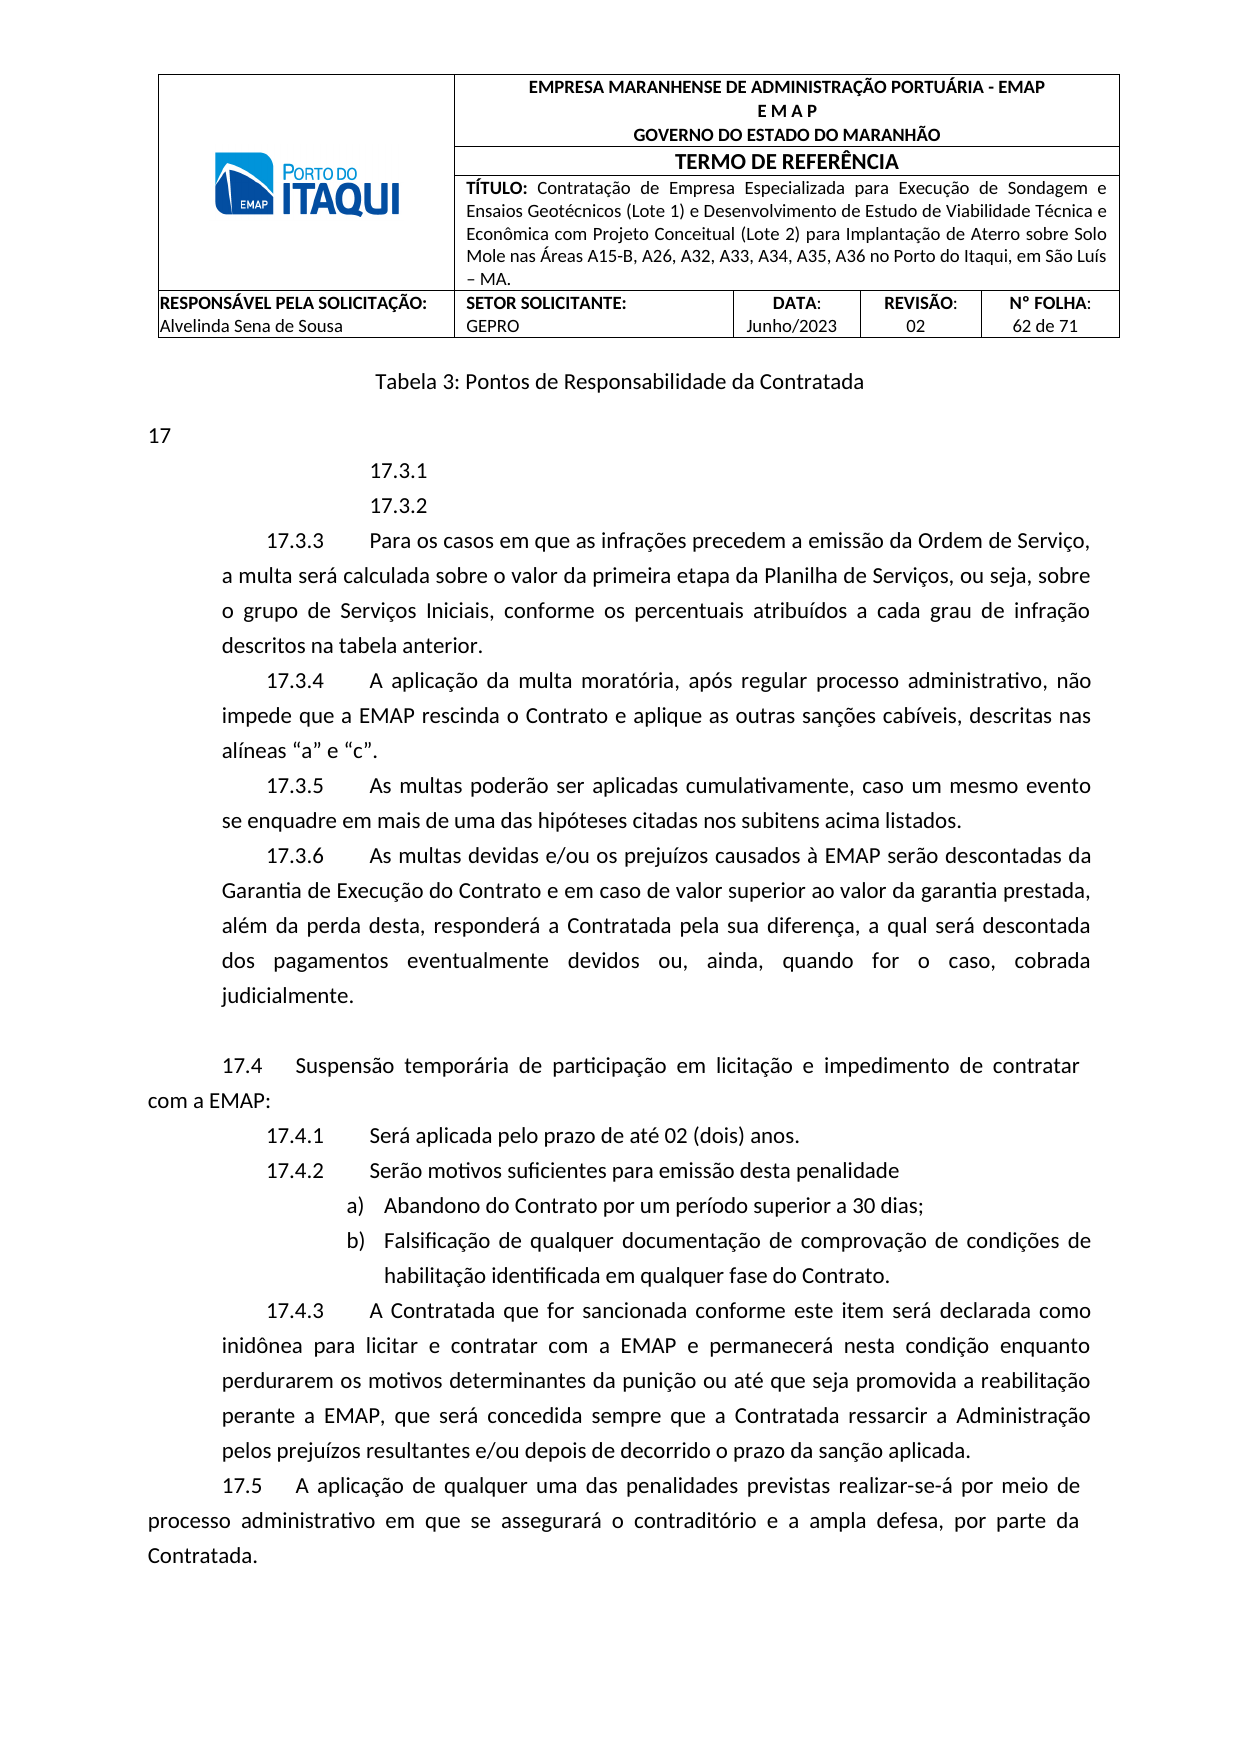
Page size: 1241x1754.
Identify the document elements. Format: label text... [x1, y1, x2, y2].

list Suspensão temporária de participação em licitação e impedimento de contratar com a EMAP: [148, 1052, 1082, 1114]
list A Contratada que for sancionada conforme este item será declarada como inidônea para licitar e contratar com a EMAP e permanecerá nesta condição enquanto perdurarem os motivos determinantes da punição ou até que seja promovida a reabilitação perante a EMAP, que será concedida sempre que a Contratada ressarcir a Administração pelos prejuízos resultantes e/ou depois de decorrido o prazo da sanção aplicada. [222, 1297, 1092, 1464]
list A aplicação de qualquer uma das penalidades previstas realizar-se-á por meio de processo administrativo em que se assegurará o contraditório e a ampla defesa, por parte da Contratada. [148, 1472, 1082, 1569]
list As multas devidas e/ou os prejuízos causados à EMAP serão descontadas da Garantia de Execução do Contrato e em caso de valor superior ao valor da garantia prestada, além da perda desta, responderá a Contratada pela sua diferença, a qual será descontada dos pagamentos eventualmente devidos ou, ainda, quando for o caso, cobrada judicialmente. [222, 842, 1092, 1009]
list Será aplicada pelo prazo de até 02 (dois) anos. [222, 1122, 1092, 1149]
list Abandono do Contrato por um período superior a 30 dias; [346, 1192, 1092, 1219]
picture [209, 144, 405, 221]
list Falsificação de qualquer documentação de comprovação de condições de habilitação identificada em qualquer fase do Contrato. [346, 1227, 1092, 1289]
list As multas poderão ser aplicadas cumulativamente, caso um mesmo evento se enquadre em mais de uma das hipóteses citadas nos subitens acima listados. [222, 772, 1092, 834]
list Serão motivos suficientes para emissão desta penalidade [222, 1157, 1092, 1184]
text Tabela 3: Pontos de Responsabilidade da Contratada [148, 367, 1092, 395]
list Para os casos em que as infrações precedem a emissão da Ordem de Serviço, a multa será calculada sobre o valor da primeira etapa da Planilha de Serviços, ou seja, sobre o grupo de Serviços Iniciais, conforme os percentuais atribuídos a cada grau de infração descritos na tabela anterior. [222, 527, 1092, 659]
list A aplicação da multa moratória, após regular processo administrativo, não impede que a EMAP rescinda o Contrato e aplique as outras sanções cabíveis, descritas nas alíneas “a” e “c”. [222, 667, 1092, 764]
